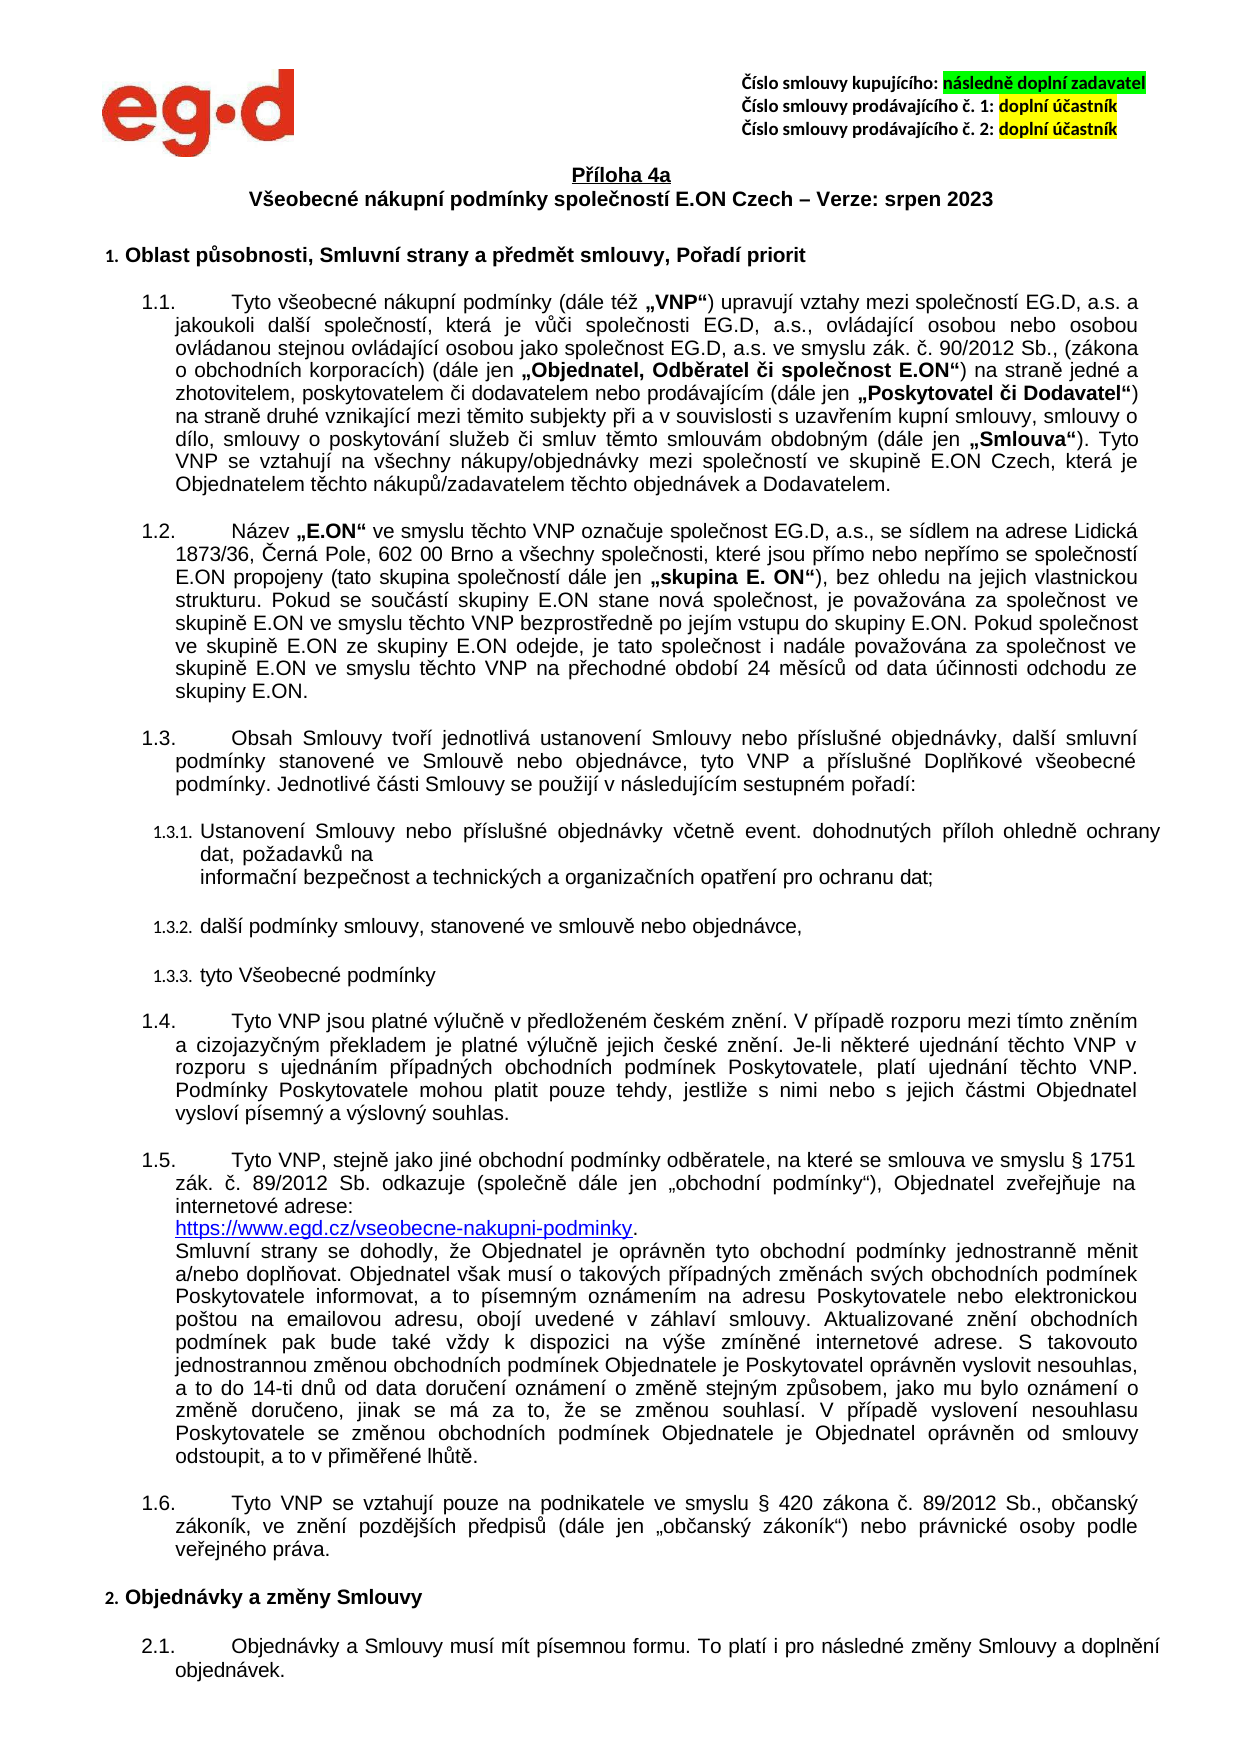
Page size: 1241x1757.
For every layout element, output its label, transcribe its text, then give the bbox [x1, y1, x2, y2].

list další podmínky smlouvy, stanovené ve smlouvě nebo objednávce, [152, 913, 1161, 938]
subtitle Oblast působnosti, Smluvní strany a předmět smlouvy, Pořadí priorit [104, 242, 1161, 267]
list Název „E.ON“ ve smyslu těchto VNP označuje společnost EG.D, a.s., se sídlem na adrese Lidická 1873/36, Černá Pole, 602 00 Brno a všechny společnosti, které jsou přímo nebo nepřímo se společností E.ON propojeny (tato skupina společností dále jen „skupina E. ON“), bez ohledu na jejich vlastnickou strukturu. Pokud se součástí skupiny E.ON stane nová společnost, je považována za společnost ve skupině E.ON ve smyslu těchto VNP bezprostředně po jejím vstupu do skupiny E.ON. Pokud společnost ve skupině E.ON ze skupiny E.ON odejde, je tato společnost i nadále považována za společnost ve skupině E.ON ve smyslu těchto VNP na přechodné období 24 měsíců od data účinnosti odchodu ze skupiny E.ON. [141, 521, 1138, 703]
text Příloha 4a [81, 162, 1161, 186]
list Obsah Smlouvy tvoří jednotlivá ustanovení Smlouvy nebo příslušné objednávky, další smluvní podmínky stanovené ve Smlouvě nebo objednávce, tyto VNP a příslušné Doplňkové všeobecné podmínky. Jednotlivé části Smlouvy se použijí v následujícím sestupném pořadí: [141, 727, 1137, 795]
text informační bezpečnost a technických a organizačních opatření pro ochranu dat; [200, 866, 1161, 889]
list tyto Všeobecné podmínky [152, 963, 1161, 987]
text Všeobecné nákupní podmínky společností E.ON Czech – Verze: srpen 2023 [81, 187, 1161, 211]
list Objednávky a Smlouvy musí mít písemnou formu. To platí i pro následné změny Smlouvy a doplnění objednávek. [141, 1633, 1161, 1681]
picture [102, 69, 294, 157]
subtitle Objednávky a změny Smlouvy [104, 1585, 1161, 1609]
text Smluvní strany se dohodly, že Objednatel je oprávněn tyto obchodní podmínky jednostranně měnit a/nebo doplňovat. Objednatel však musí o takových případných změnách svých obchodních podmínek Poskytovatele informovat, a to písemným oznámením na adresu Poskytovatele nebo elektronickou poštou na emailovou adresu, obojí uvedené v záhlaví smlouvy. Aktualizované znění obchodních podmínek pak bude také vždy k dispozici na výše zmíněné internetové adrese. S takovouto jednostrannou změnou obchodních podmínek Objednatele je Poskytovatel oprávněn vyslovit nesouhlas, a to do 14-ti dnů od data doručení oznámení o změně stejným způsobem, jako mu bylo oznámení o změně doručeno, jinak se má za to, že se změnou souhlasí. V případě vyslovení nesouhlasu Poskytovatele se změnou obchodních podmínek Objednatele je Objednatel oprávněn od smlouvy odstoupit, a to v přiměřené lhůtě. [175, 1240, 1139, 1468]
list Tyto všeobecné nákupní podmínky (dále též „VNP“) upravují vztahy mezi společností EG.D, a.s. a jakoukoli další společností, která je vůči společnosti EG.D, a.s., ovládající osobou nebo osobou ovládanou stejnou ovládající osobou jako společnost EG.D, a.s. ve smyslu zák. č. 90/2012 Sb., (zákona o obchodních korporacích) (dále jen „Objednatel, Odběratel či společnost E.ON“) na straně jedné a zhotovitelem, poskytovatelem či dodavatelem nebo prodávajícím (dále jen „Poskytovatel či Dodavatel“) na straně druhé vznikající mezi těmito subjekty při a v souvislosti s uzavřením kupní smlouvy, smlouvy o dílo, smlouvy o poskytování služeb či smluv těmto smlouvám obdobným (dále jen „Smlouva“). Tyto VNP se vztahují na všechny nákupy/objednávky mezi společností ve skupině E.ON Czech, která je Objednatelem těchto nákupů/zadavatelem těchto objednávek a Dodavatelem. [141, 291, 1139, 496]
list Tyto VNP se vztahují pouze na podnikatele ve smyslu § 420 zákona č. 89/2012 Sb., občanský zákoník, ve znění pozdějších předpisů (dále jen „občanský zákoník“) nebo právnické osoby podle veřejného práva. [141, 1492, 1138, 1561]
list Ustanovení Smlouvy nebo příslušné objednávky včetně event. dohodnutých příloh ohledně ochrany dat, požadavků na [152, 821, 1161, 866]
list Tyto VNP, stejně jako jiné obchodní podmínky odběratele, na které se smlouva ve smyslu § 1751 zák. č. 89/2012 Sb. odkazuje (společně dále jen „obchodní podmínky“), Objednatel zveřejňuje na internetové adrese: [141, 1150, 1137, 1218]
text https://www.egd.cz/vseobecne-nakupni-podminky. [175, 1218, 1161, 1240]
list Tyto VNP jsou platné výlučně v předloženém českém znění. V případě rozporu mezi tímto zněním a cizojazyčným překladem je platné výlučně jejich české znění. Je-li některé ujednání těchto VNP v rozporu s ujednáním případných obchodních podmínek Poskytovatele, platí ujednání těchto VNP. Podmínky Poskytovatele mohou platit pouze tehdy, jestliže s nimi nebo s jejich částmi Objednatel vysloví písemný a výslovný souhlas. [141, 1011, 1138, 1125]
